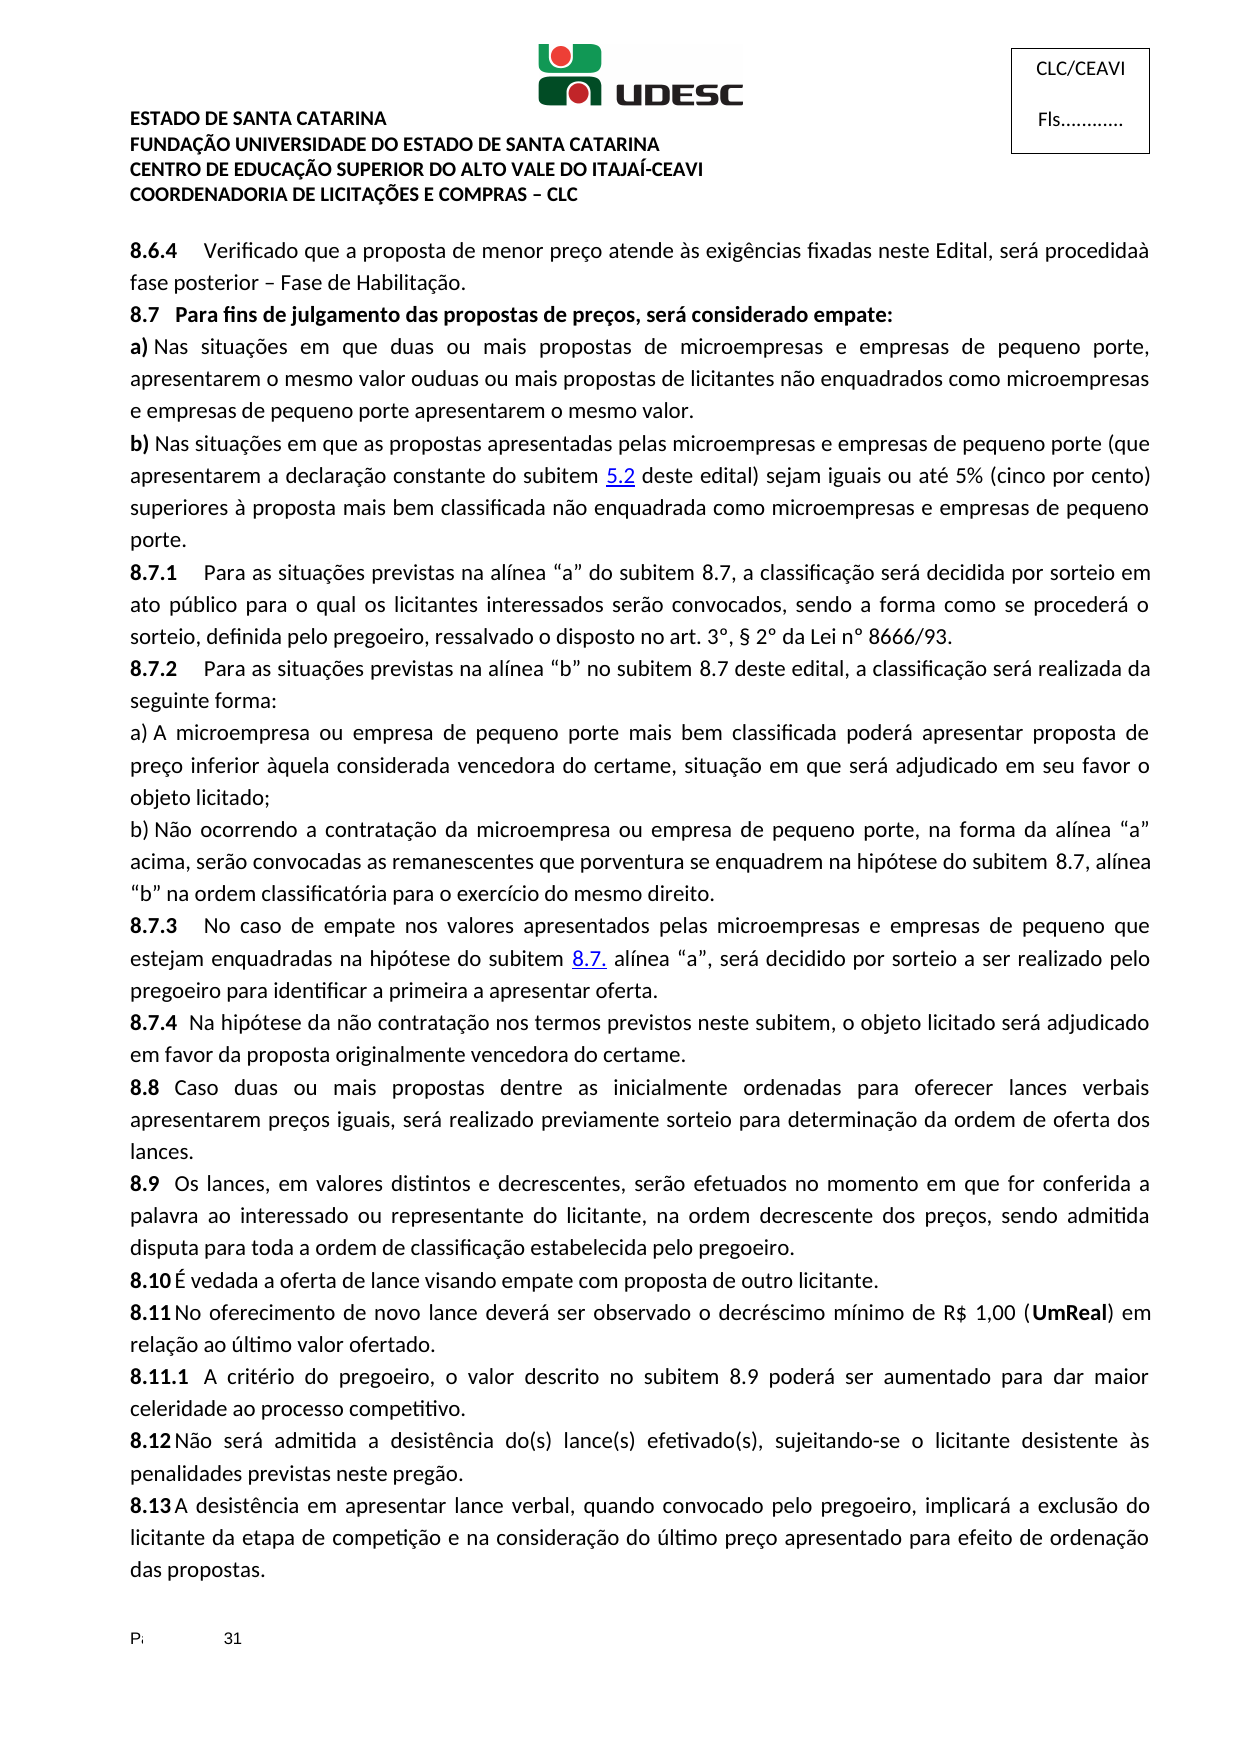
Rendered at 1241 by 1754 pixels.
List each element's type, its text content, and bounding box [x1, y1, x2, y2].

list A critério do pregoeiro, o valor descrito no subitem 8.9 poderá ser aumentado para dar maior celeridade ao processo competitivo. [130, 1362, 1152, 1422]
list No caso de empate nos valores apresentados pelas microempresas e empresas de pequeno que estejam enquadradas na hipótese do subitem 8.7. alínea “a”, será decidido por sorteio a ser realizado pelo pregoeiro para identificar a primeira a apresentar oferta. [130, 912, 1152, 1004]
list Nas situações em que as propostas apresentadas pelas microempresas e empresas de pequeno porte (que apresentarem a declaração constante do subitem 5.2 deste edital) sejam iguais ou até 5% (cinco por cento) superiores à proposta mais bem classificada não enquadrada como microempresas e empresas de pequeno porte. [130, 429, 1152, 553]
list Os lances, em valores distintos e decrescentes, serão efetuados no momento em que for conferida a palavra ao interessado ou representante do licitante, na ordem decrescente dos preços, sendo admitida disputa para toda a ordem de classificação estabelecida pelo pregoeiro. [130, 1169, 1152, 1262]
list No oferecimento de novo lance deverá ser observado o decréscimo mínimo de R$ 1,00 (UmReal) em relação ao último valor ofertado. [130, 1298, 1152, 1358]
picture [538, 44, 744, 106]
list Verificado que a proposta de menor preço atende às exigências fixadas neste Edital, será procedidaà fase posterior – Fase de Habilitação. [130, 236, 1152, 296]
list Para as situações previstas na alínea “a” do subitem 8.7, a classificação será decidida por sorteio em ato público para o qual os licitantes interessados serão convocados, sendo a forma como se procederá o sorteio, definida pelo pregoeiro, ressalvado o disposto no art. 3º, § 2º da Lei nº 8666/93. [130, 558, 1152, 650]
list Caso duas ou mais propostas dentre as inicialmente ordenadas para oferecer lances verbais apresentarem preços iguais, será realizado previamente sorteio para determinação da ordem de oferta dos lances. [130, 1073, 1152, 1165]
list Na hipótese da não contratação nos termos previstos neste subitem, o objeto licitado será adjudicado em favor da proposta originalmente vencedora do certame. [130, 1008, 1152, 1068]
list Para as situações previstas na alínea “b” no subitem 8.7 deste edital, a classificação será realizada da seguinte forma: [130, 654, 1152, 714]
list A desistência em apresentar lance verbal, quando convocado pelo pregoeiro, implicará a exclusão do licitante da etapa de competição e na consideração do último preço apresentado para efeito de ordenação das propostas. [130, 1491, 1152, 1583]
list Não ocorrendo a contratação da microempresa ou empresa de pequeno porte, na forma da alínea “a” acima, serão convocadas as remanescentes que porventura se enquadrem na hipótese do subitem 8.7, alínea “b” na ordem classificatória para o exercício do mesmo direito. [130, 815, 1152, 907]
list Para fins de julgamento das propostas de preços, será considerado empate: [130, 300, 1152, 328]
list Não será admitida a desistência do(s) lance(s) efetivado(s), sujeitando-se o licitante desistente às penalidades previstas neste pregão. [130, 1427, 1152, 1487]
list Nas situações em que duas ou mais propostas de microempresas e empresas de pequeno porte, apresentarem o mesmo valor ouduas ou mais propostas de licitantes não enquadrados como microempresas e empresas de pequeno porte apresentarem o mesmo valor. [130, 332, 1152, 425]
list É vedada a oferta de lance visando empate com proposta de outro licitante. [130, 1266, 1152, 1294]
list A microempresa ou empresa de pequeno porte mais bem classificada poderá apresentar proposta de preço inferior àquela considerada vencedora do certame, situação em que será adjudicado em seu favor o objeto licitado; [130, 718, 1152, 811]
